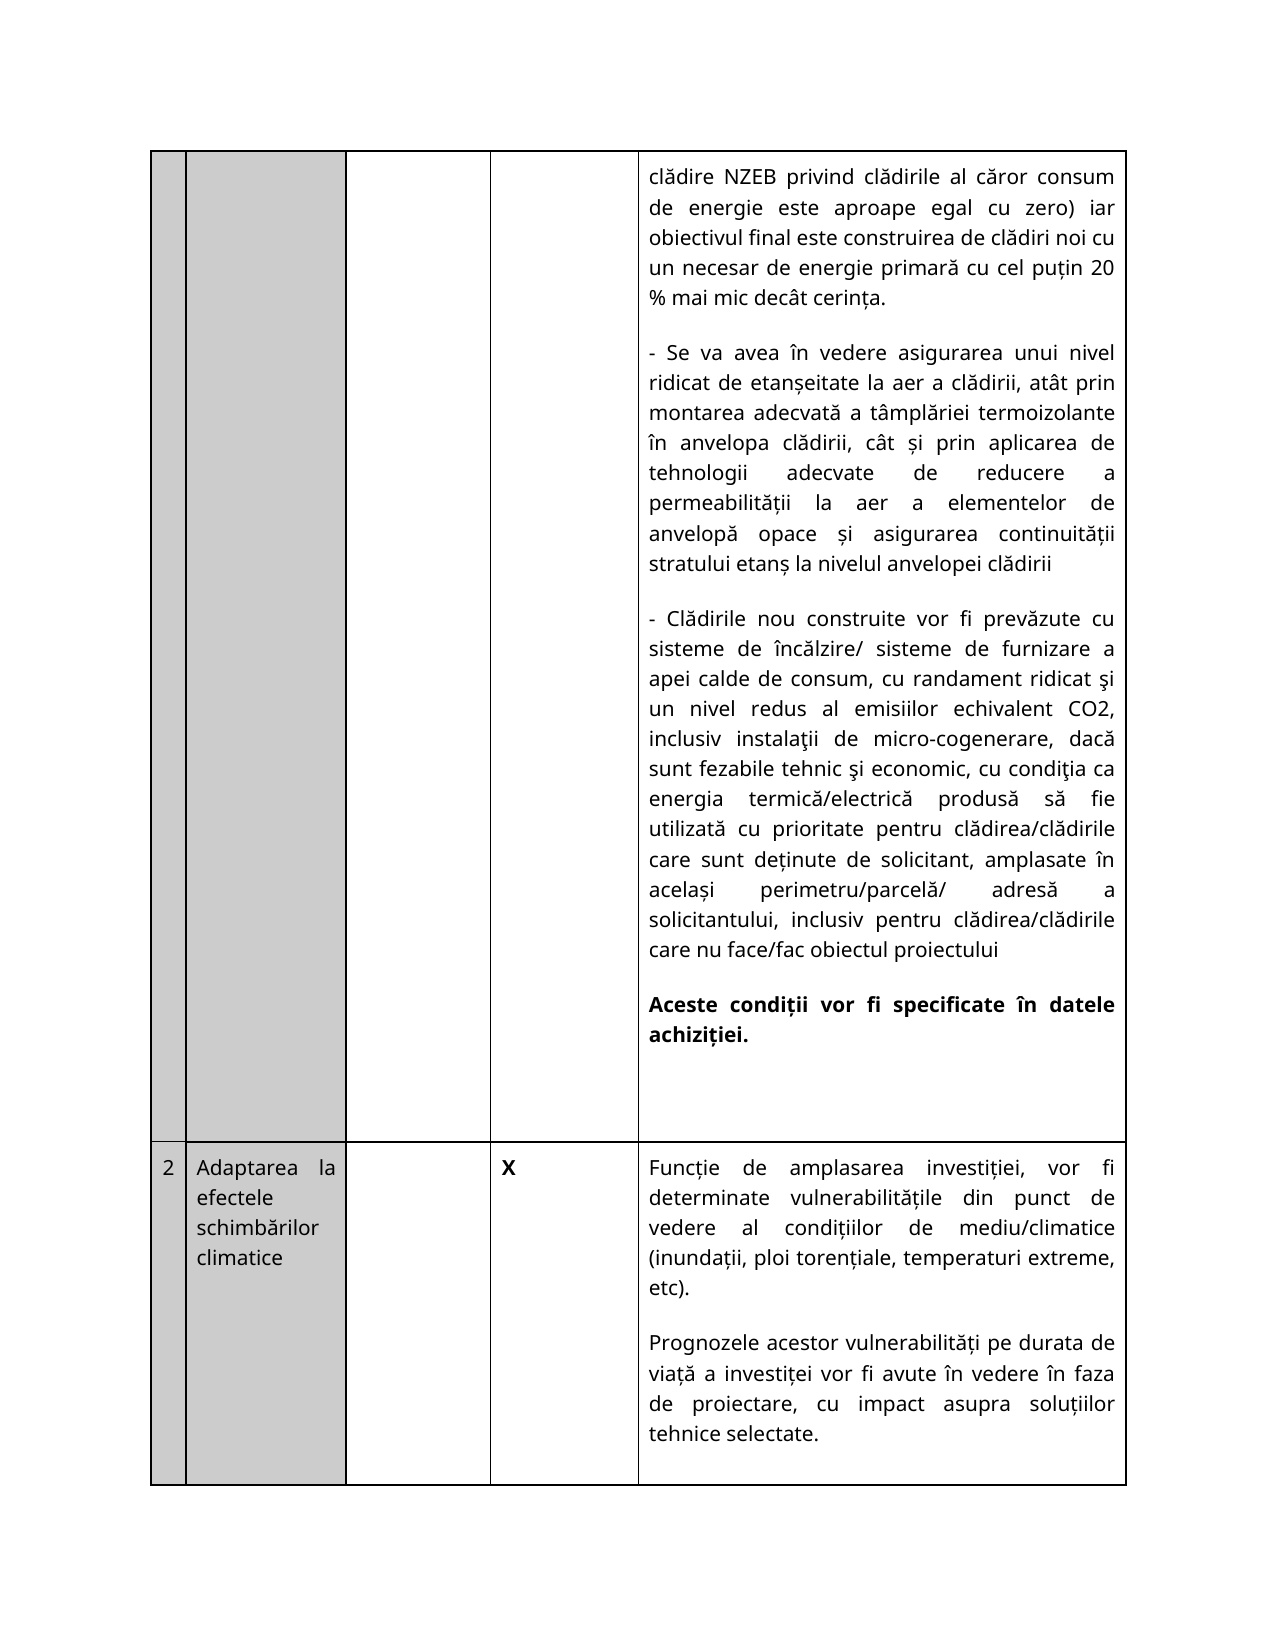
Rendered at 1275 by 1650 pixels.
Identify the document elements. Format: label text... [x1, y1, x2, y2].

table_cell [639, 1143, 1125, 1484]
table_cell X [491, 152, 638, 1141]
table_cell X [491, 1143, 638, 1484]
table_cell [639, 152, 1125, 1141]
table_cell [347, 152, 490, 1141]
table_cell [187, 152, 345, 1141]
table_cell [347, 1143, 490, 1484]
table_cell 2 [152, 1142, 185, 1484]
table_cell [187, 1143, 345, 1484]
table_cell 1 [152, 152, 185, 1141]
